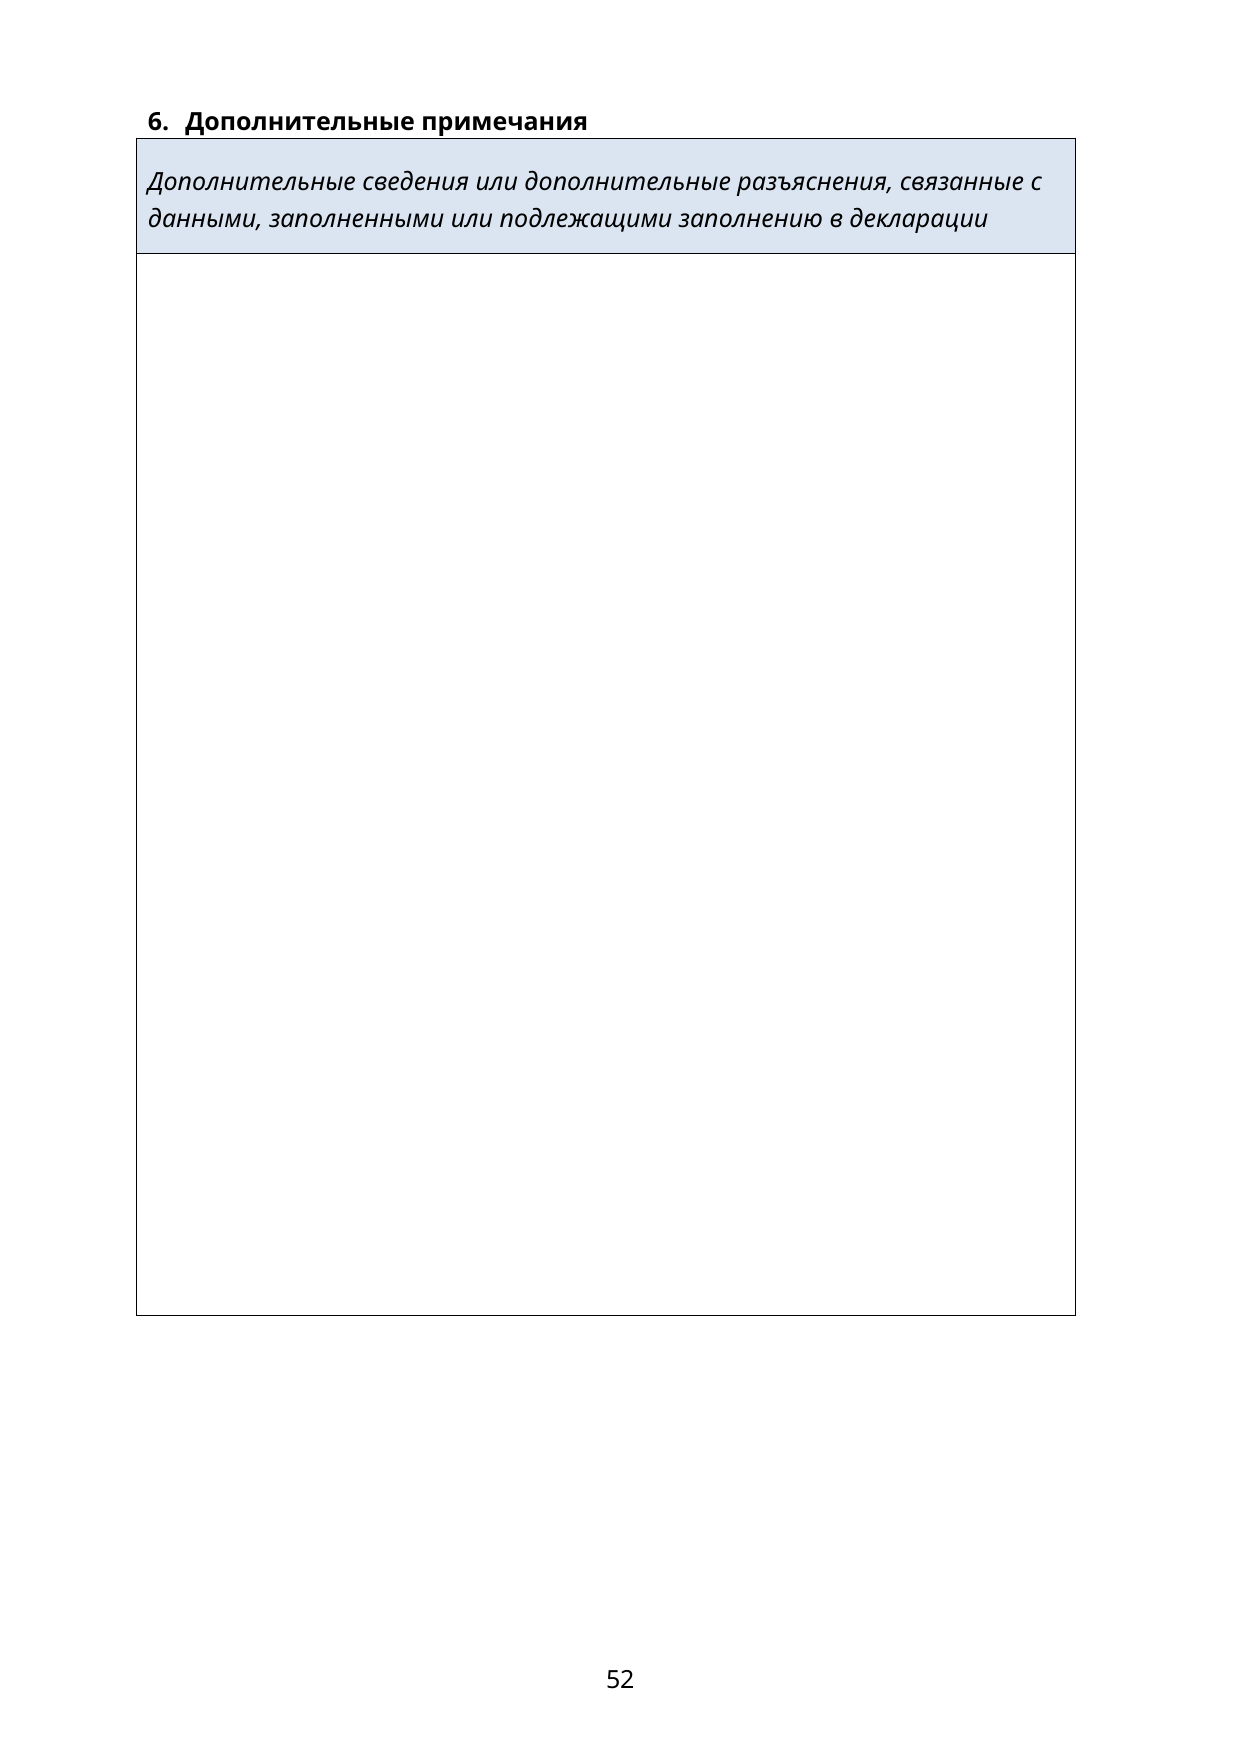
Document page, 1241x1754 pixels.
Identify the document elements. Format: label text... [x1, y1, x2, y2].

table_header Дополнительные сведения или дополнительные разъяснения, связанные с данными, заполненными или подлежащими заполнению в декларации [137, 139, 1075, 253]
table_cell [137, 254, 1075, 1314]
list Дополнительные примечания [148, 103, 1092, 137]
